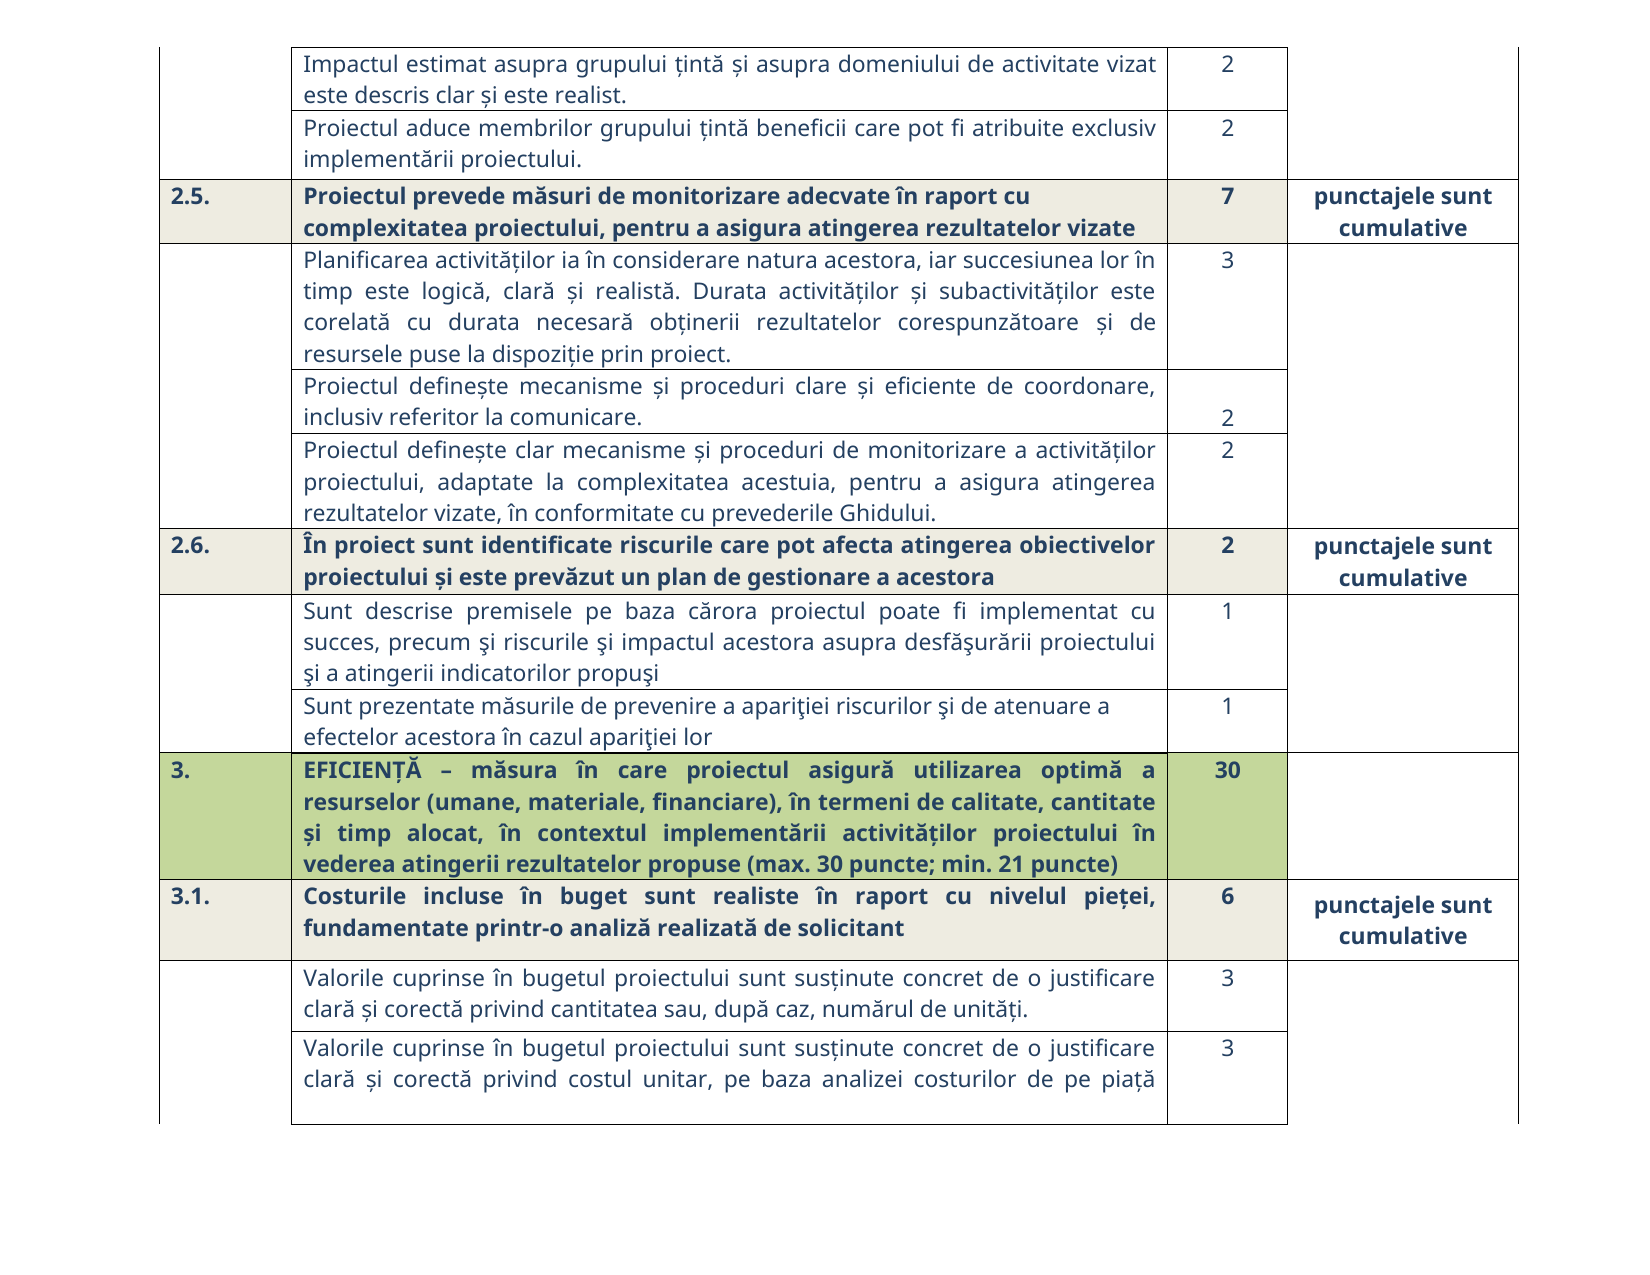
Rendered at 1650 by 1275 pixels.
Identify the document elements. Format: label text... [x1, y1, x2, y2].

table_cell 1 [1168, 690, 1287, 752]
table_cell EFICIENȚĂ – măsura în care proiectul asigură utilizarea optimă a resurselor (umane, materiale, financiare), în termeni de calitate, cantitate și timp alocat, în contextul implementării activităților proiectului în vederea atingerii rezultatelor propuse (max. 30 puncte; min. 21 puncte) [292, 754, 1167, 879]
table_cell 3.1. [160, 880, 291, 960]
table_cell [160, 595, 291, 752]
table_cell 3 [1168, 961, 1287, 1031]
table_cell Proiectul definește clar mecanisme și proceduri de monitorizare a activităților proiectului, adaptate la complexitatea acestuia, pentru a asigura atingerea rezultatelor vizate, în conformitate cu prevederile Ghidului. [292, 434, 1167, 528]
table_cell [160, 47, 291, 179]
table_cell 2 [1168, 434, 1287, 528]
table_cell Costurile incluse în buget sunt realiste în raport cu nivelul pieței, fundamentate printr-o analiză realizată de solicitant [292, 880, 1167, 960]
table_cell 30 [1168, 753, 1287, 879]
table_cell 3. [160, 753, 291, 879]
table_cell [1288, 244, 1518, 528]
table_cell [1288, 595, 1518, 752]
table_cell 2 [1168, 48, 1287, 110]
table_cell 3 [1168, 244, 1287, 369]
table_cell Impactul estimat asupra grupului țintă şi asupra domeniului de activitate vizat este descris clar și este realist. [292, 48, 1167, 110]
table_cell [1288, 753, 1518, 879]
table_cell Proiectul definește mecanisme și proceduri clare și eficiente de coordonare, inclusiv referitor la comunicare. [292, 370, 1167, 433]
table_cell 3 [1168, 1032, 1287, 1124]
table_cell [160, 961, 291, 1124]
table_cell 2 [1168, 111, 1287, 179]
table_cell [1288, 961, 1518, 1124]
table_cell 2.5. [160, 180, 291, 243]
table_cell 2 [1168, 529, 1287, 594]
table_cell Sunt prezentate măsurile de prevenire a apariţiei riscurilor şi de atenuare a efectelor acestora în cazul apariţiei lor [292, 690, 1167, 752]
table_cell punctajele sunt cumulative [1288, 180, 1518, 243]
table_cell Sunt descrise premisele pe baza cărora proiectul poate fi implementat cu succes, precum şi riscurile şi impactul acestora asupra desfăşurării proiectului şi a atingerii indicatorilor propuşi [292, 595, 1167, 688]
table_cell 7 [1168, 180, 1287, 243]
table_cell punctajele sunt cumulative [1288, 880, 1518, 960]
table_cell [1168, 370, 1287, 401]
table_cell 1 [1168, 595, 1287, 688]
table_cell Valorile cuprinse în bugetul proiectului sunt susținute concret de o justificare clară și corectă privind cantitatea sau, după caz, numărul de unități. [292, 961, 1167, 1031]
table_cell [1288, 47, 1518, 179]
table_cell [292, 1032, 1167, 1124]
table_cell În proiect sunt identificate riscurile care pot afecta atingerea obiectivelor proiectului şi este prevăzut un plan de gestionare a acestora [292, 529, 1167, 594]
table_cell 6 [1168, 880, 1287, 960]
table_cell Planificarea activităților ia în considerare natura acestora, iar succesiunea lor în timp este logică, clară și realistă. Durata activităților și subactivităților este corelată cu durata necesară obținerii rezultatelor corespunzătoare şi de resursele puse la dispoziție prin proiect. [292, 244, 1167, 369]
table_cell punctajele sunt cumulative [1288, 529, 1518, 594]
table_cell 2 [1168, 401, 1287, 433]
table_cell [160, 244, 291, 528]
table_cell 2.6. [160, 529, 291, 594]
table_cell Proiectul aduce membrilor grupului ţintă beneficii care pot fi atribuite exclusiv implementării proiectului. [292, 111, 1167, 179]
table_cell Proiectul prevede măsuri de monitorizare adecvate în raport cu complexitatea proiectului, pentru a asigura atingerea rezultatelor vizate [292, 180, 1167, 243]
